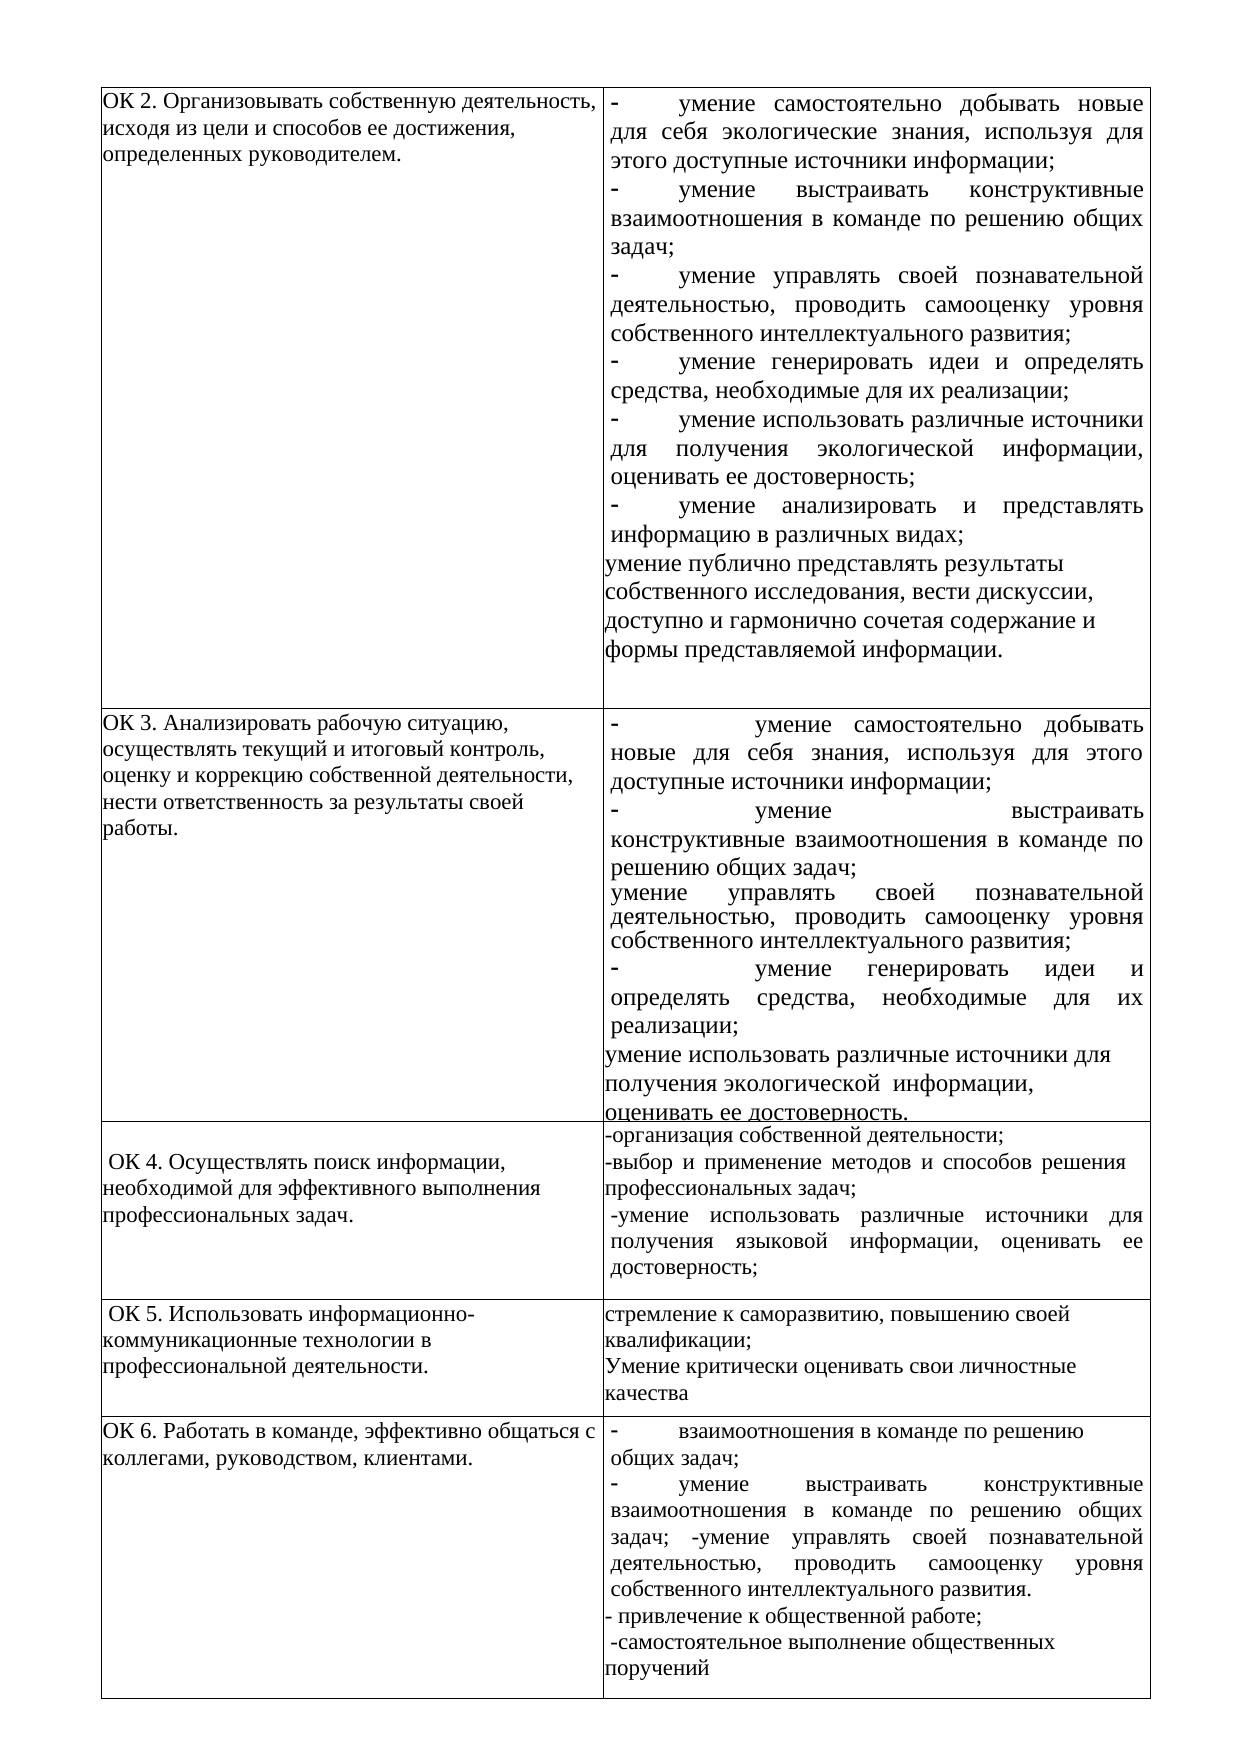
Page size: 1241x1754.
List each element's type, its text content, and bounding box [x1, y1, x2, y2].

table_cell ОК 3. Анализировать рабочую ситуацию, осуществлять текущий и итоговый контроль, оценку и коррекцию собственной деятельности, нести ответственность за результаты своей работы. [102, 709, 603, 1121]
table_cell стремление к саморазвитию, повышению своей квалификации; Умение критически оценивать свои личностные качества [604, 1300, 1150, 1416]
table_cell ОК 2. Организовывать собственную деятельность, исходя из цели и способов ее достижения, определенных руководителем. [102, 88, 603, 708]
table_cell взаимоотношения в команде по решению общих задач; умение выстраивать конструктивные взаимоотношения в команде по решению общих задач; -умение управлять своей познавательной деятельностью, проводить самооценку уровня собственного интеллектуального развития. - привлечение к общественной работе; -самостоятельное выполнение общественных поручений [604, 1417, 1150, 1698]
table_cell ОК 4. Осуществлять поиск информации, необходимой для эффективного выполнения профессиональных задач. [102, 1122, 603, 1299]
table_cell ОК 5. Использовать информационно-коммуникационные технологии в профессиональной деятельности. [102, 1300, 603, 1416]
table_cell умение самостоятельно добывать новые для себя экологические знания, используя для этого доступные источники информации; умение выстраивать конструктивные взаимоотношения в команде по решению общих задач; умение управлять своей познавательной деятельностью, проводить самооценку уровня собственного интеллектуального развития; умение генерировать идеи и определять средства, необходимые для их реализации; умение использовать различные источники для получения экологической информации, оценивать ее достоверность; умение анализировать и представлять информацию в различных видах; умение публично представлять результаты собственного исследования, вести дискуссии, доступно и гармонично сочетая содержание и формы представляемой информации. [604, 88, 1150, 708]
table_cell -организация собственной деятельности; -выбор и применение методов и способов решения профессиональных задач; -умение использовать различные источники для получения языковой информации, оценивать ее достоверность; [604, 1122, 1150, 1299]
table_cell ОК 6. Работать в команде, эффективно общаться с коллегами, руководством, клиентами. [102, 1417, 603, 1698]
table_cell умение самостоятельно добывать новые для себя знания, используя для этого доступные источники информации; умение выстраивать конструктивные взаимоотношения в команде по решению общих задач; умение управлять своей познавательной деятельностью, проводить самооценку уровня собственного интеллектуального развития; умение генерировать идеи и определять средства, необходимые для их реализации; умение использовать различные источники для получения экологической информации, оценивать ее достоверность. [604, 709, 1150, 1121]
